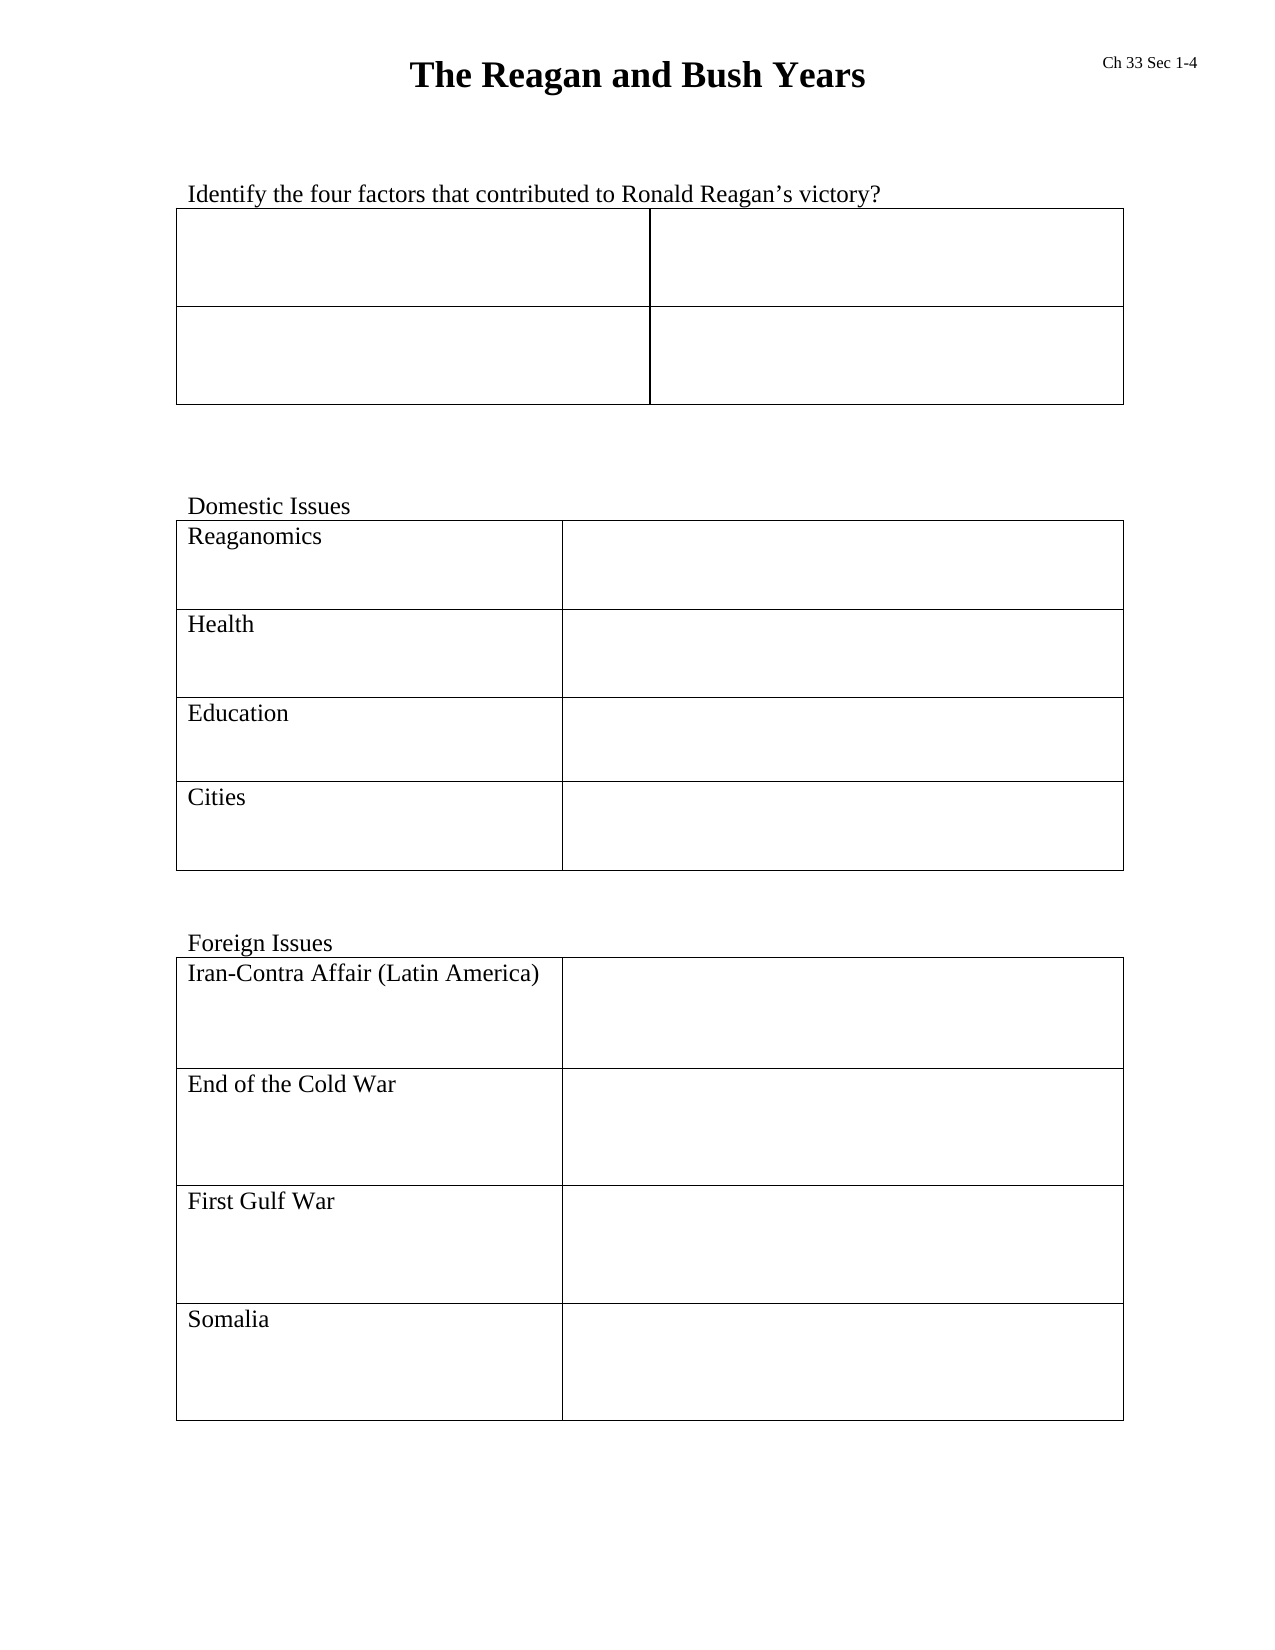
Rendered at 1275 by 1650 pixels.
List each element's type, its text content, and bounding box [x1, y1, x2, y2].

table_cell End of the Cold War [177, 1069, 562, 1185]
table_header Reaganomics [177, 521, 562, 608]
table_cell First Gulf War [177, 1186, 562, 1303]
table_cell [563, 1069, 1123, 1185]
table_cell Somalia [177, 1304, 562, 1420]
table_header Iran-Contra Affair (Latin America) [177, 958, 562, 1068]
table_cell Cities [177, 782, 562, 869]
text Domestic Issues [187, 491, 1087, 520]
table_header [177, 209, 649, 306]
table_cell [177, 307, 649, 404]
table_header [563, 521, 1123, 608]
table_cell Health [177, 610, 562, 697]
text Foreign Issues [187, 928, 1087, 957]
table_header [563, 958, 1123, 1068]
table_cell [563, 610, 1123, 697]
table_cell [563, 698, 1123, 781]
table_cell Education [177, 698, 562, 781]
table_cell [563, 782, 1123, 869]
table_header [651, 209, 1123, 306]
table_cell [651, 307, 1123, 404]
table_cell [563, 1304, 1123, 1420]
table_cell [563, 1186, 1123, 1303]
text Identify the four factors that contributed to Ronald Reagan’s victory? [187, 179, 1087, 207]
